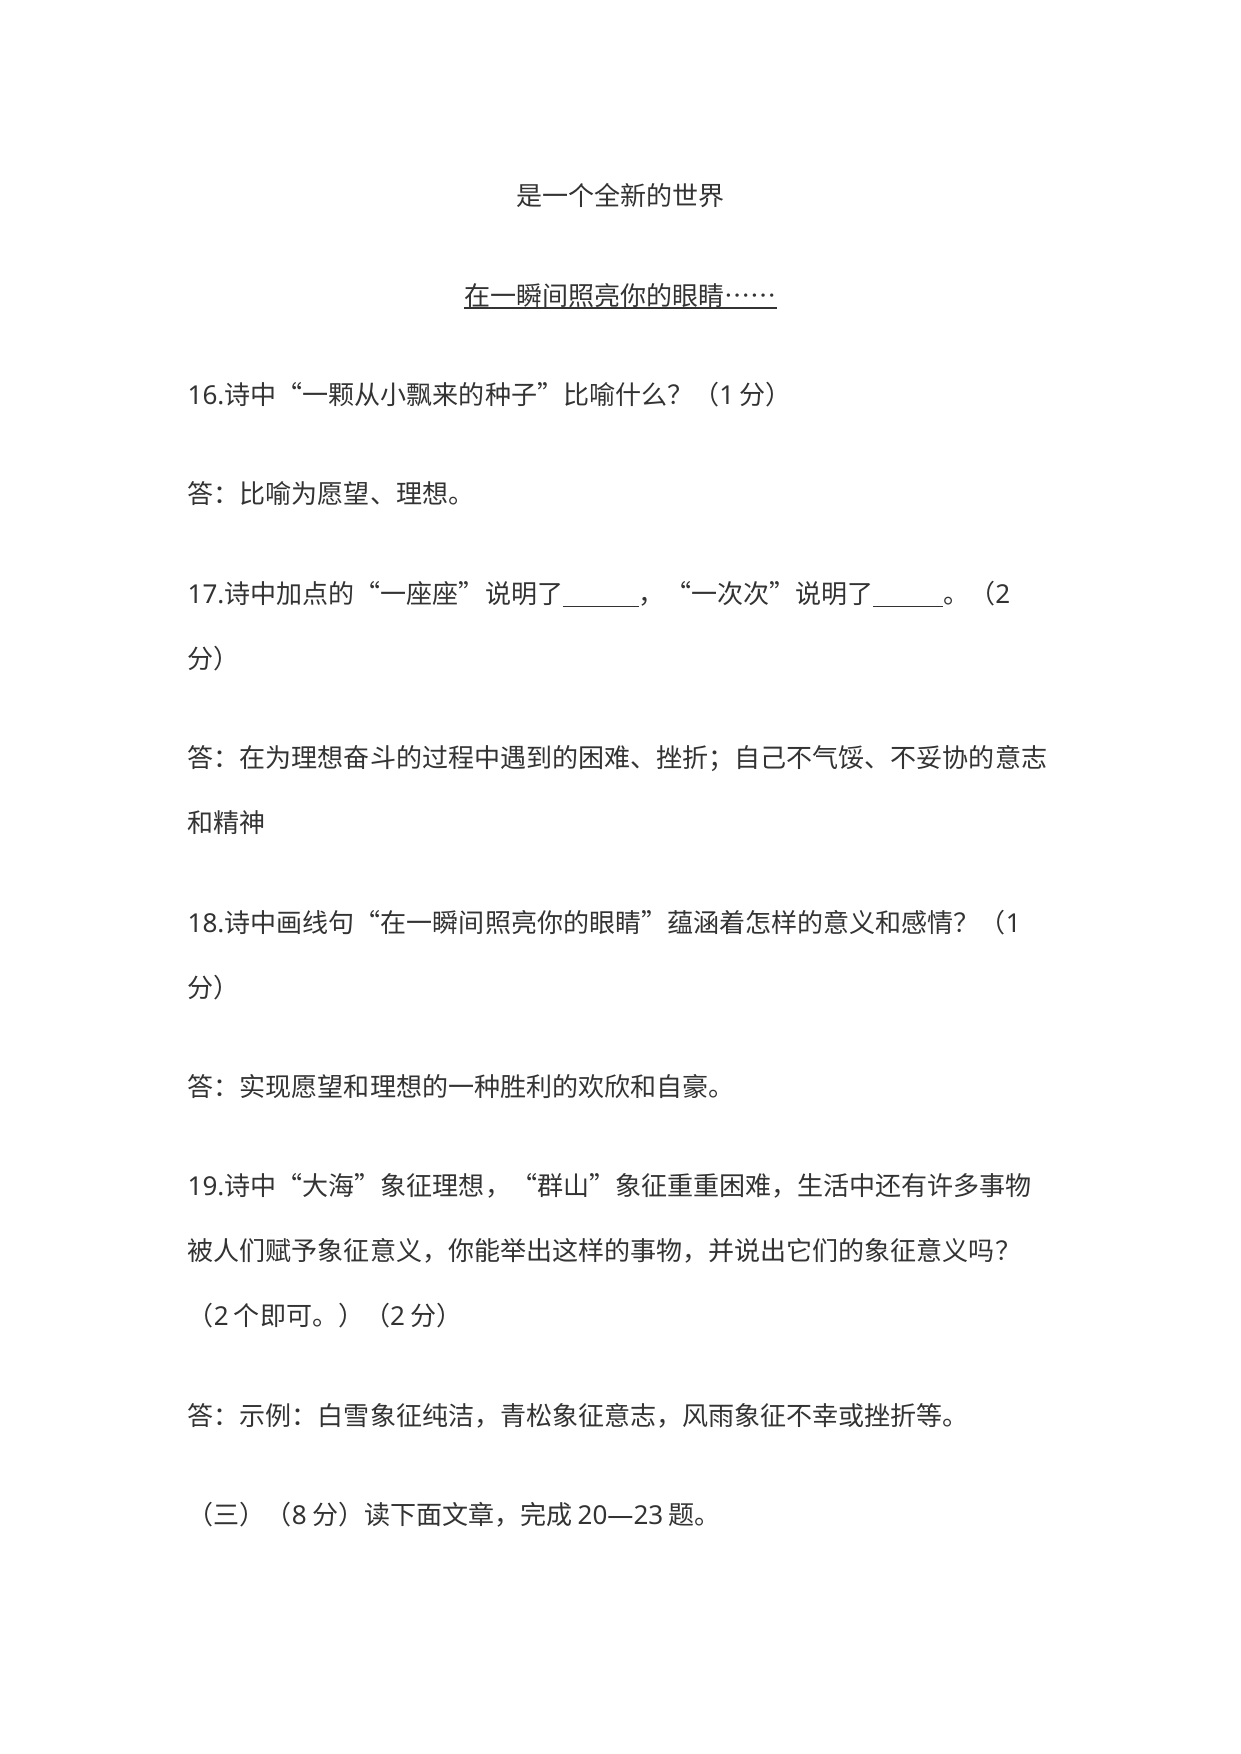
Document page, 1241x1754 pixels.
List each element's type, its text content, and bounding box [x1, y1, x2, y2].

text 答：比喻为愿望、理想。 [187, 460, 1053, 525]
text 答：示例：白雪象征纯洁，青松象征意志，风雨象征不幸或挫折等。 [187, 1381, 1053, 1446]
text （三）（8分）读下面文章，完成20—23题。 [187, 1481, 1053, 1546]
text 答：实现愿望和理想的一种胜利的欢欣和自豪。 [187, 1053, 1053, 1118]
text 是一个全新的世界 [187, 162, 1053, 227]
text 在一瞬间照亮你的眼睛…… [187, 261, 1053, 326]
text 17.诗中加点的“一座座”说明了 ，“一次次”说明了 。（2分） [187, 559, 1053, 689]
text 18.诗中画线句“在一瞬间照亮你的眼睛”蕴涵着怎样的意义和感情？（1分） [187, 888, 1053, 1018]
text 答：在为理想奋斗的过程中遇到的困难、挫折；自己不气馁、不妥协的意志和精神 [187, 724, 1053, 854]
text 19.诗中“大海”象征理想，“群山”象征重重困难，生活中还有许多事物被人们赋予象征意义，你能举出这样的事物，并说出它们的象征意义吗？（2个即可。）（2分） [187, 1152, 1053, 1347]
text 16.诗中“一颗从小飘来的种子”比喻什么？（1分） [187, 361, 1053, 426]
